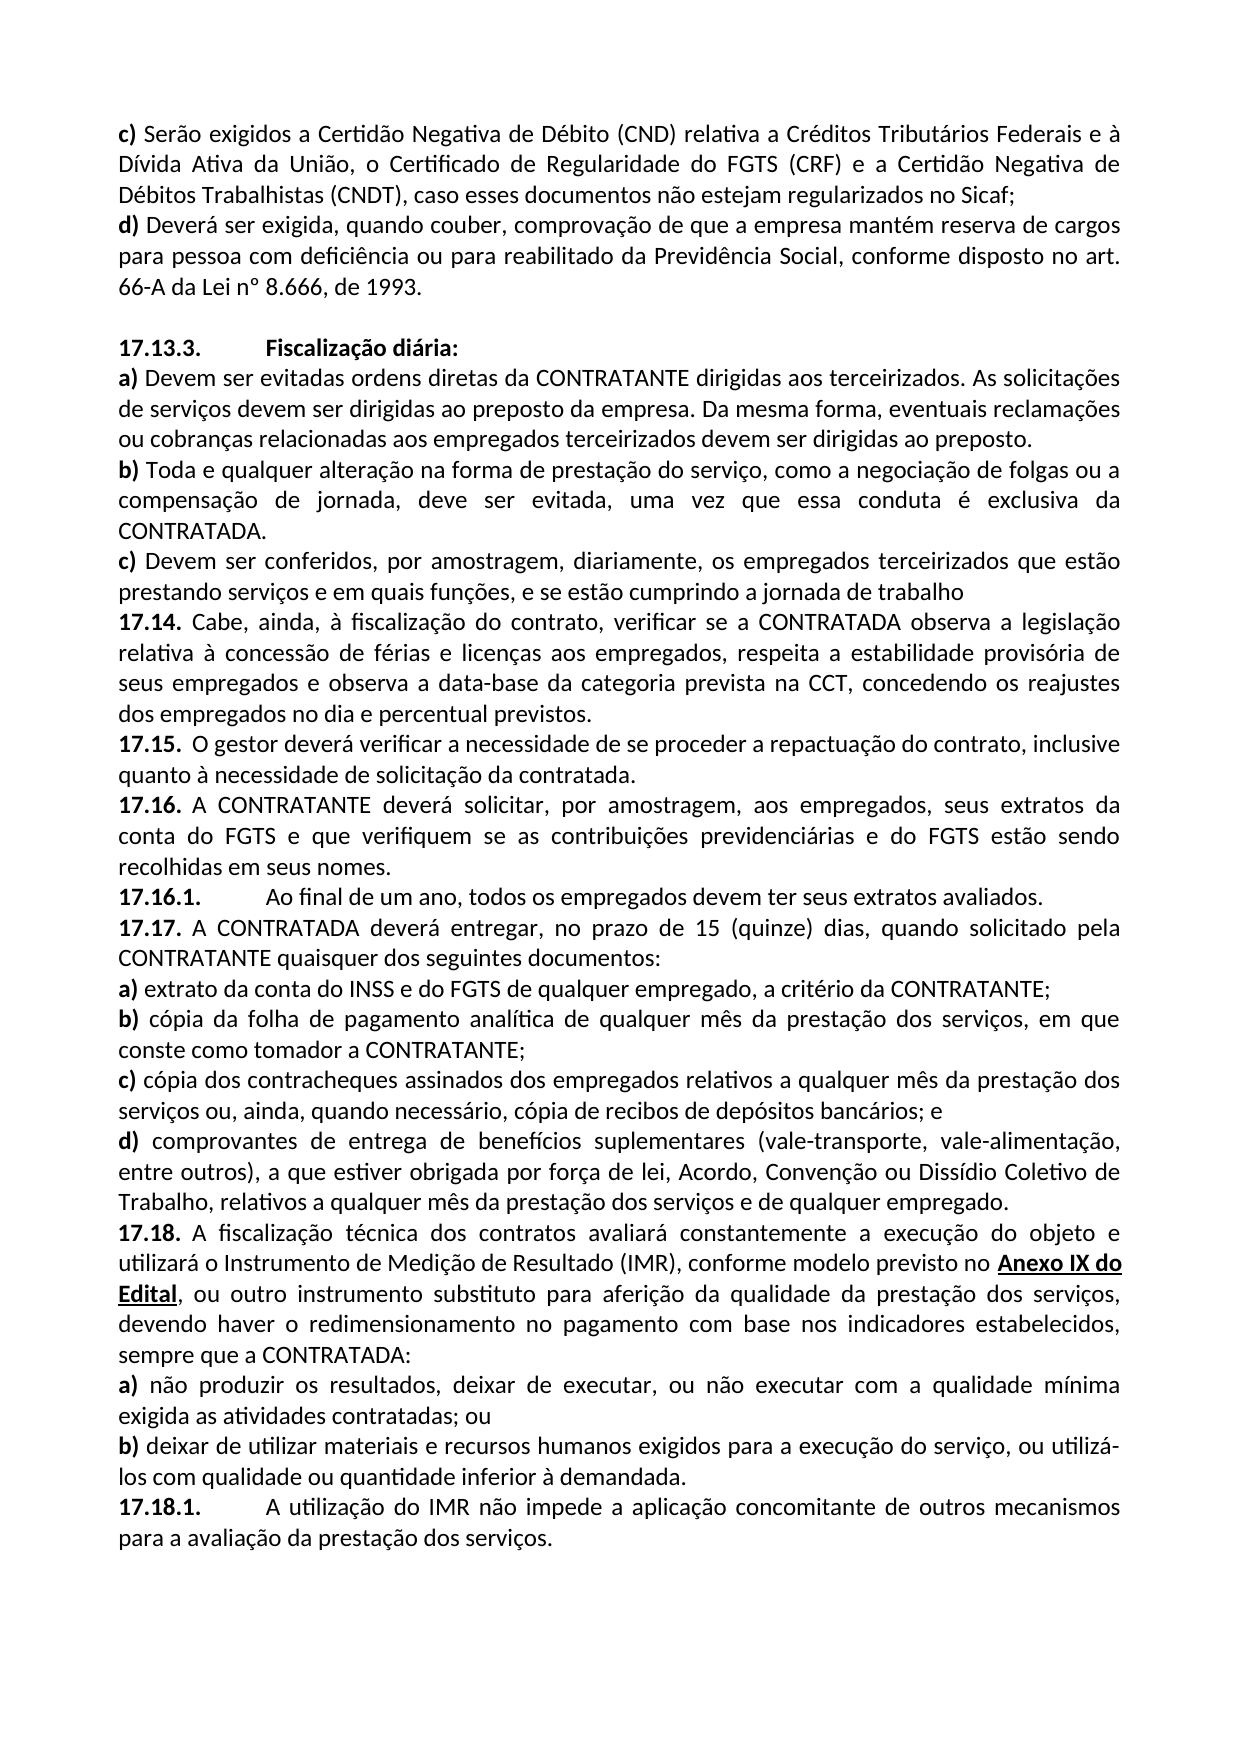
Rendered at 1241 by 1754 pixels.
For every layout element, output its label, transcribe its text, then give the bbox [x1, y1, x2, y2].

list Fiscalização diária: [118, 332, 1122, 362]
text b) Toda e qualquer alteração na forma de prestação do serviço, como a negociação de folgas ou a compensação de jornada, deve ser evitada, uma vez que essa conduta é exclusiva da CONTRATADA. [118, 454, 1122, 545]
text b) cópia da folha de pagamento analítica de qualquer mês da prestação dos serviços, em que conste como tomador a CONTRATANTE; [118, 1003, 1122, 1064]
list A CONTRATADA deverá entregar, no prazo de 15 (quinze) dias, quando solicitado pela CONTRATANTE quaisquer dos seguintes documentos: [118, 912, 1122, 973]
list Ao final de um ano, todos os empregados devem ter seus extratos avaliados. [118, 881, 1122, 912]
text c) cópia dos contracheques assinados dos empregados relativos a qualquer mês da prestação dos serviços ou, ainda, quando necessário, cópia de recibos de depósitos bancários; e [118, 1064, 1122, 1125]
text c) Serão exigidos a Certidão Negativa de Débito (CND) relativa a Créditos Tributários Federais e à Dívida Ativa da União, o Certificado de Regularidade do FGTS (CRF) e a Certidão Negativa de Débitos Trabalhistas (CNDT), caso esses documentos não estejam regularizados no Sicaf; [118, 118, 1122, 210]
list Cabe, ainda, à fiscalização do contrato, verificar se a CONTRATADA observa a legislação relativa à concessão de férias e licenças aos empregados, respeita a estabilidade provisória de seus empregados e observa a data-base da categoria prevista na CCT, concedendo os reajustes dos empregados no dia e percentual previstos. [118, 606, 1122, 728]
text d) comprovantes de entrega de benefícios suplementares (vale-transporte, vale-alimentação, entre outros), a que estiver obrigada por força de lei, Acordo, Convenção ou Dissídio Coletivo de Trabalho, relativos a qualquer mês da prestação dos serviços e de qualquer empregado. [118, 1125, 1122, 1217]
list O gestor deverá verificar a necessidade de se proceder a repactuação do contrato, inclusive quanto à necessidade de solicitação da contratada. [118, 728, 1122, 789]
list A CONTRATANTE deverá solicitar, por amostragem, aos empregados, seus extratos da conta do FGTS e que verifiquem se as contribuições previdenciárias e do FGTS estão sendo recolhidas em seus nomes. [118, 789, 1122, 881]
text a) Devem ser evitadas ordens diretas da CONTRATANTE dirigidas aos terceirizados. As solicitações de serviços devem ser dirigidas ao preposto da empresa. Da mesma forma, eventuais reclamações ou cobranças relacionadas aos empregados terceirizados devem ser dirigidas ao preposto. [118, 362, 1122, 454]
list A fiscalização técnica dos contratos avaliará constantemente a execução do objeto e utilizará o Instrumento de Medição de Resultado (IMR), conforme modelo previsto no Anexo IX do Edital, ou outro instrumento substituto para aferição da qualidade da prestação dos serviços, devendo haver o redimensionamento no pagamento com base nos indicadores estabelecidos, sempre que a CONTRATADA: [117, 1217, 1122, 1369]
text c) Devem ser conferidos, por amostragem, diariamente, os empregados terceirizados que estão prestando serviços e em quais funções, e se estão cumprindo a jornada de trabalho [118, 545, 1122, 606]
text a) extrato da conta do INSS e do FGTS de qualquer empregado, a critério da CONTRATANTE; [118, 973, 1122, 1003]
text d) Deverá ser exigida, quando couber, comprovação de que a empresa mantém reserva de cargos para pessoa com deficiência ou para reabilitado da Previdência Social, conforme disposto no art. 66-A da Lei nº 8.666, de 1993. [118, 210, 1122, 301]
list A utilização do IMR não impede a aplicação concomitante de outros mecanismos para a avaliação da prestação dos serviços. [118, 1492, 1122, 1553]
text b) deixar de utilizar materiais e recursos humanos exigidos para a execução do serviço, ou utilizá-los com qualidade ou quantidade inferior à demandada. [118, 1431, 1122, 1492]
text a) não produzir os resultados, deixar de executar, ou não executar com a qualidade mínima exigida as atividades contratadas; ou [118, 1369, 1122, 1431]
